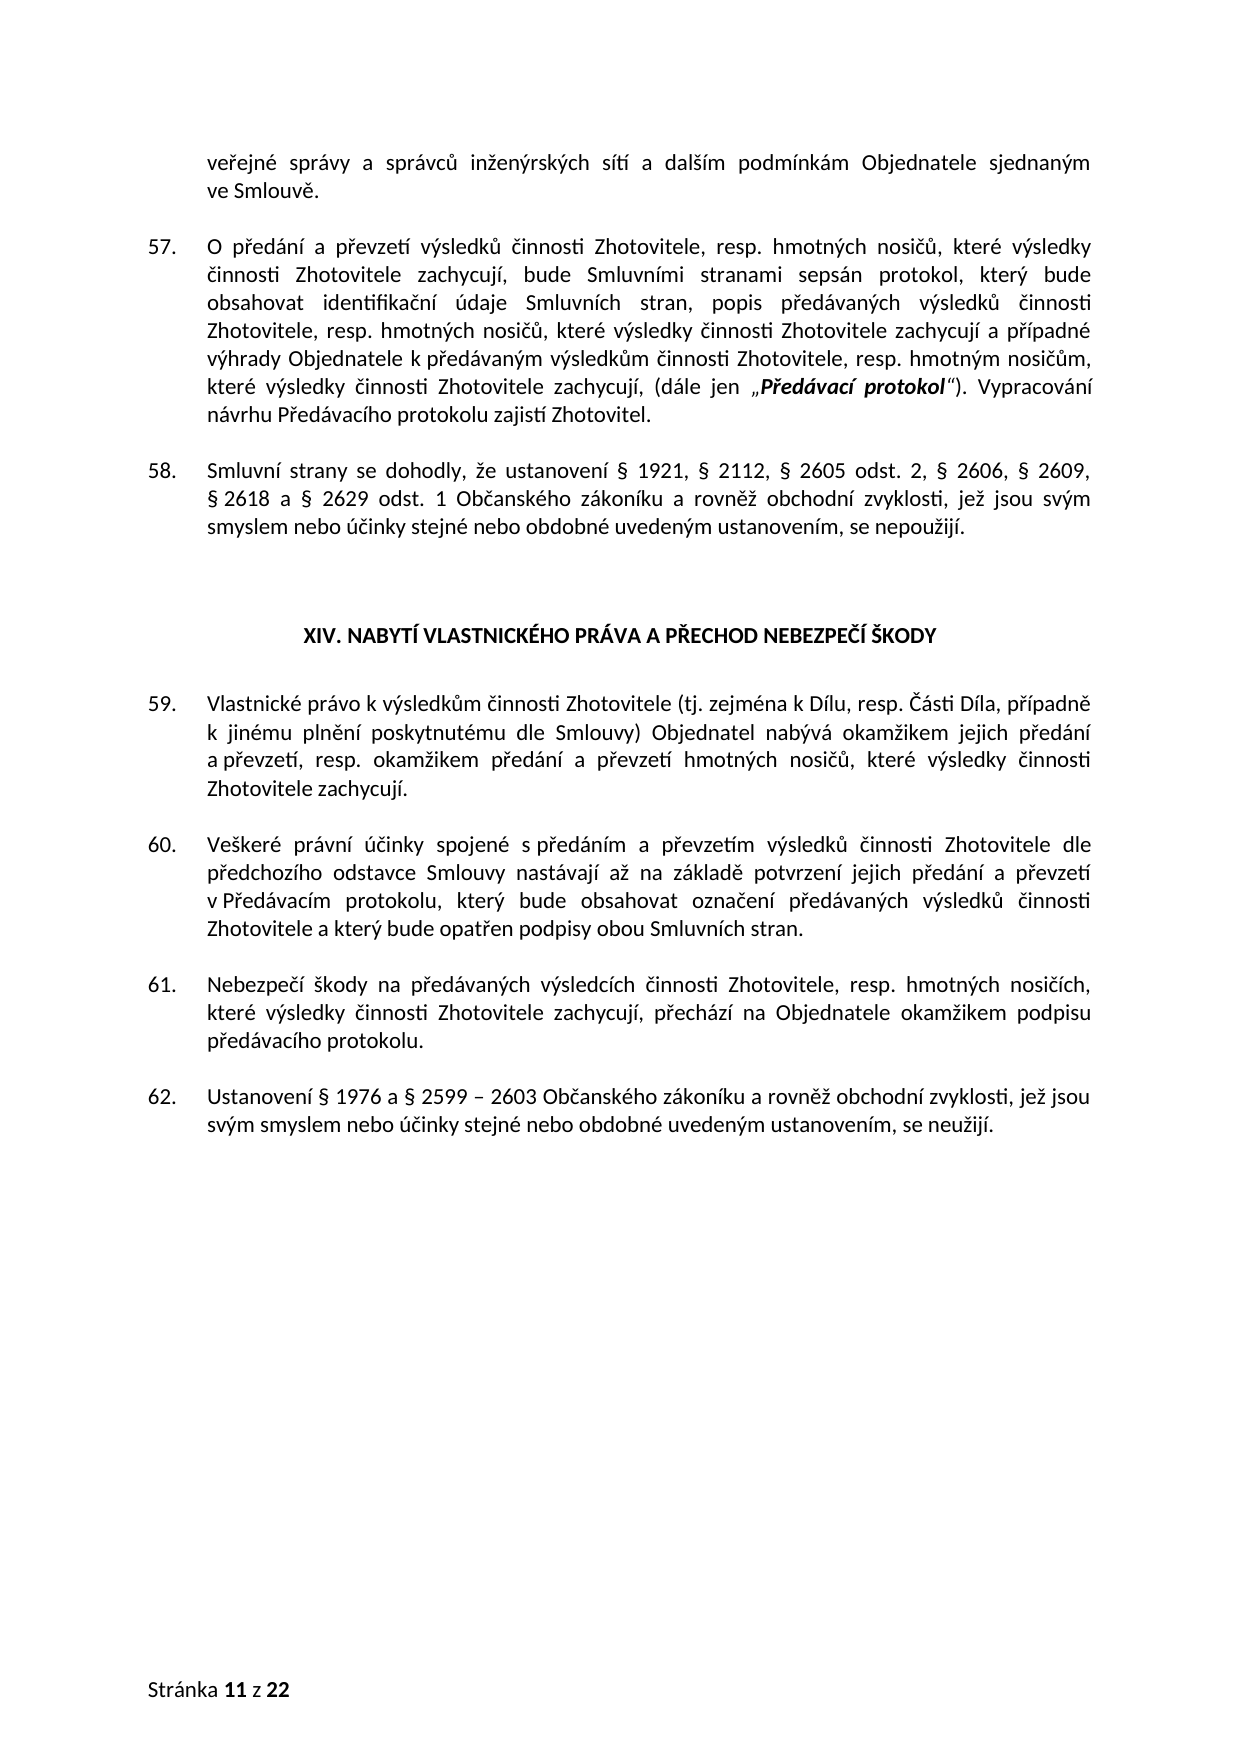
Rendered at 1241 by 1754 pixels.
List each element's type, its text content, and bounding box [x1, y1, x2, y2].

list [148, 148, 1092, 204]
list Ustanovení § 1976 a § 2599 – 2603 Občanského zákoníku a rovněž obchodní zvyklosti, jež jsou svým smyslem nebo účinky stejné nebo obdobné uvedeným ustanovením, se neužijí. [148, 1082, 1092, 1138]
list O předání a převzetí výsledků činnosti Zhotovitele, resp. hmotných nosičů, které výsledky činnosti Zhotovitele zachycují, bude Smluvními stranami sepsán protokol, který bude obsahovat identifikační údaje Smluvních stran, popis předávaných výsledků činnosti Zhotovitele, resp. hmotných nosičů, které výsledky činnosti Zhotovitele zachycují a případné výhrady Objednatele k předávaným výsledkům činnosti Zhotovitele, resp. hmotným nosičům, které výsledky činnosti Zhotovitele zachycují, (dále jen „Předávací protokol“). Vypracování návrhu Předávacího protokolu zajistí Zhotovitel. [148, 232, 1092, 428]
list Nebezpečí škody na předávaných výsledcích činnosti Zhotovitele, resp. hmotných nosičích, které výsledky činnosti Zhotovitele zachycují, přechází na Objednatele okamžikem podpisu předávacího protokolu. [148, 970, 1092, 1054]
list Veškeré právní účinky spojené s předáním a převzetím výsledků činnosti Zhotovitele dle předchozího odstavce Smlouvy nastávají až na základě potvrzení jejich předání a převzetí v Předávacím protokolu, který bude obsahovat označení předávaných výsledků činnosti Zhotovitele a který bude opatřen podpisy obou Smluvních stran. [148, 830, 1092, 942]
list Smluvní strany se dohodly, že ustanovení § 1921, § 2112, § 2605 odst. 2, § 2606, § 2609, § 2618 a § 2629 odst. 1 Občanského zákoníku a rovněž obchodní zvyklosti, jež jsou svým smyslem nebo účinky stejné nebo obdobné uvedeným ustanovením, se nepoužijí. [148, 456, 1092, 540]
subtitle NABYTÍ VLASTNICKÉHO PRÁVA A PŘECHOD NEBEZPEČÍ ŠKODY [148, 621, 1092, 649]
list Vlastnické právo k výsledkům činnosti Zhotovitele (tj. zejména k Dílu, resp. Části Díla, případně k jinému plnění poskytnutému dle Smlouvy) Objednatel nabývá okamžikem jejich předání a převzetí, resp. okamžikem předání a převzetí hmotných nosičů, které výsledky činnosti Zhotovitele zachycují. [148, 689, 1092, 802]
